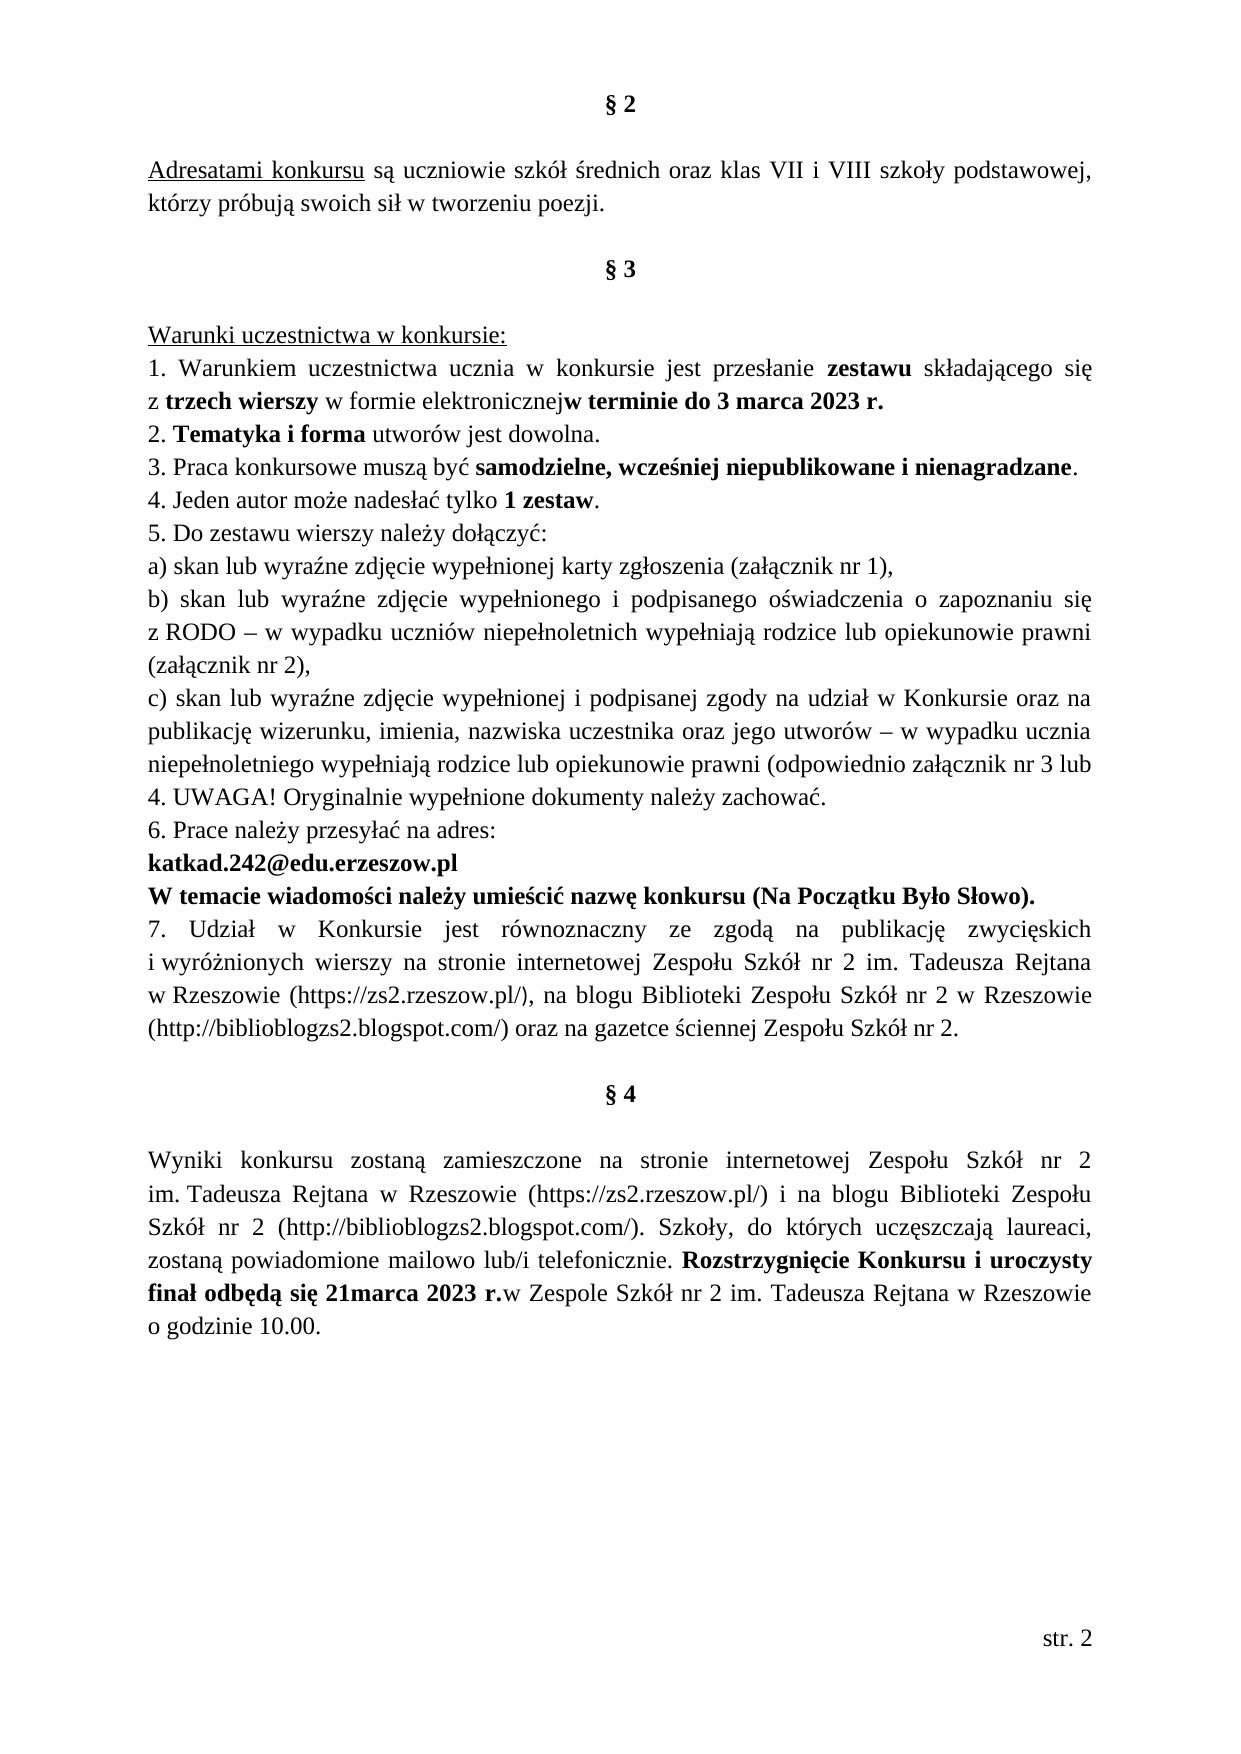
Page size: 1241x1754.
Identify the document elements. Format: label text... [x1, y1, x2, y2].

text 4. Jeden autor może nadesłać tylko 1 zestaw. [148, 485, 1092, 514]
text § 2 [148, 89, 1092, 117]
text § 4 [148, 1079, 1092, 1108]
text Warunki uczestnictwa w konkursie: [148, 320, 1092, 348]
text Adresatami konkursu są uczniowie szkół średnich oraz klas VII i VIII szkoły podstawowej, którzy próbują swoich sił w tworzeniu poezji. [148, 155, 1092, 216]
text 7. Udział w Konkursie jest równoznaczny ze zgodą na publikację zwycięskich i wyróżnionych wierszy na stronie internetowej Zespołu Szkół nr 2 im. Tadeusza Rejtana w Rzeszowie (https://zs2.rzeszow.pl/), na blogu Biblioteki Zespołu Szkół nr 2 w Rzeszowie (http://biblioblogzs2.blogspot.com/) oraz na gazetce ściennej Zespołu Szkół nr 2. [148, 914, 1092, 1042]
text a) skan lub wyraźne zdjęcie wypełnionej karty zgłoszenia (załącznik nr 1), [148, 551, 1092, 580]
text W temacie wiadomości należy umieścić nazwę konkursu (Na Początku Było Słowo). [148, 881, 1092, 910]
text § 3 [148, 254, 1092, 282]
text Wyniki konkursu zostaną zamieszczone na stronie internetowej Zespołu Szkół nr 2 im. Tadeusza Rejtana w Rzeszowie (https://zs2.rzeszow.pl/) i na blogu Biblioteki Zespołu Szkół nr 2 (http://biblioblogzs2.blogspot.com/). Szkoły, do których uczęszczają laureaci, zostaną powiadomione mailowo lub/i telefonicznie. Rozstrzygnięcie Konkursu i uroczysty finał odbędą się 21marca 2023 r.w Zespole Szkół nr 2 im. Tadeusza Rejtana w Rzeszowie o godzinie 10.00. [148, 1146, 1092, 1339]
text 3. Praca konkursowe muszą być samodzielne, wcześniej niepublikowane i nienagradzane. [148, 452, 1092, 481]
text c) skan lub wyraźne zdjęcie wypełnionej i podpisanej zgody na udział w Konkursie oraz na publikację wizerunku, imienia, nazwiska uczestnika oraz jego utworów – w wypadku ucznia niepełnoletniego wypełniają rodzice lub opiekunowie prawni (odpowiednio załącznik nr 3 lub 4. UWAGA! Oryginalnie wypełnione dokumenty należy zachować. [148, 683, 1092, 811]
text 6. Prace należy przesyłać na adres: [148, 815, 1092, 844]
text 1. Warunkiem uczestnictwa ucznia w konkursie jest przesłanie zestawu składającego się z trzech wierszy w formie elektronicznejw terminie do 3 marca 2023 r. [148, 353, 1092, 414]
text katkad.242@edu.erzeszow.pl [148, 848, 1092, 877]
text 5. Do zestawu wierszy należy dołączyć: [148, 518, 1092, 547]
text b) skan lub wyraźne zdjęcie wypełnionego i podpisanego oświadczenia o zapoznaniu się z RODO – w wypadku uczniów niepełnoletnich wypełniają rodzice lub opiekunowie prawni (załącznik nr 2), [148, 584, 1092, 679]
text 2. Tematyka i forma utworów jest dowolna. [148, 419, 1092, 448]
